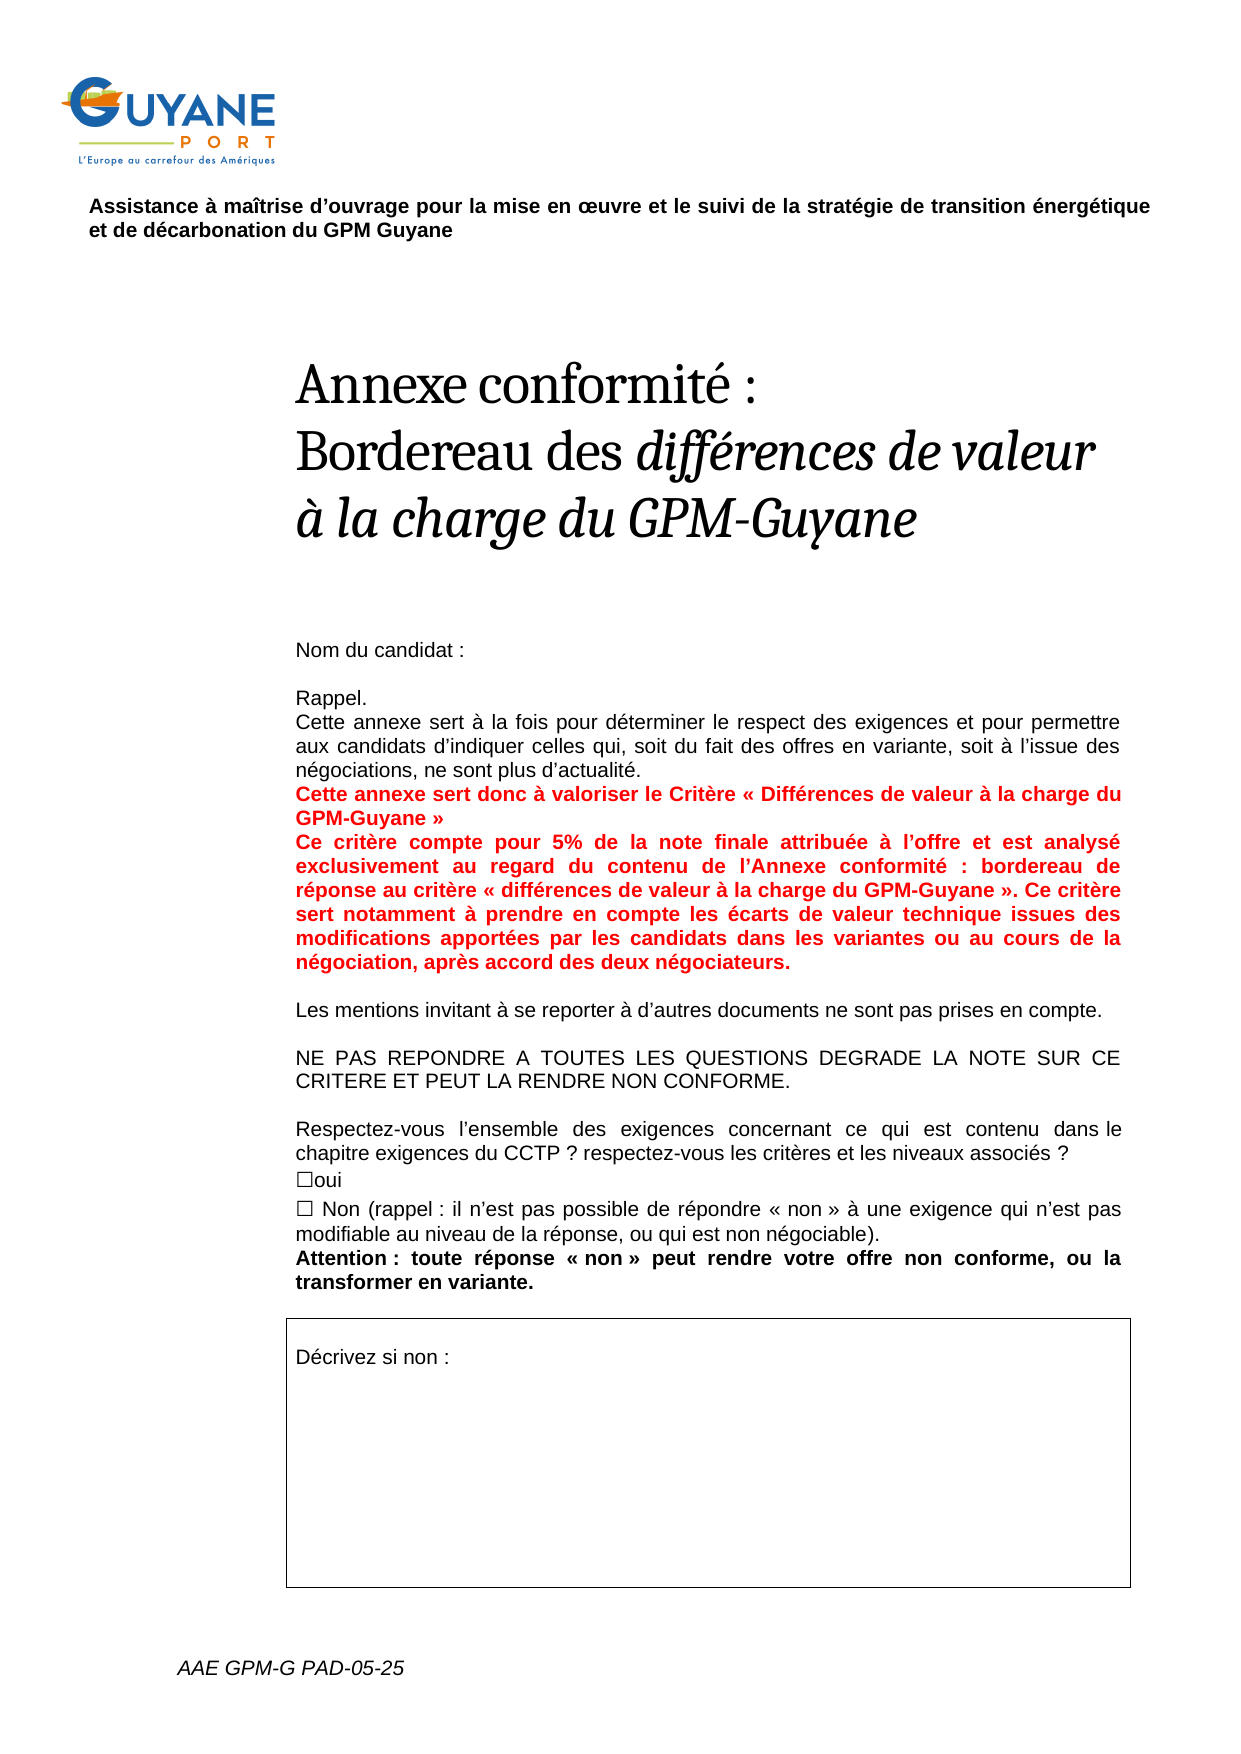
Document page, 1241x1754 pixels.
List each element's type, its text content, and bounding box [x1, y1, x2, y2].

title Bordereau des différences de valeur à la charge du GPM-Guyane [295, 418, 1122, 552]
text Les mentions invitant à se reporter à d’autres documents ne sont pas prises en compte. [295, 997, 1122, 1021]
text Cette annexe sert donc à valoriser le Critère « Différences de valeur à la charge du GPM-Guyane » [295, 782, 1122, 830]
text Attention : toute réponse « non » peut rendre votre offre non conforme, ou la transformer en variante. [295, 1246, 1122, 1294]
text Décrivez si non : [295, 1345, 1122, 1369]
picture [55, 77, 281, 167]
text Nom du candidat : [295, 638, 1122, 662]
title Annexe conformité : [295, 351, 1122, 418]
text Ce critère compte pour 5% de la note finale attribuée à l’offre et est analysé exclusivement au regard du contenu de l’Annexe conformité : bordereau de réponse au critère « différences de valeur à la charge du GPM-Guyane ». Ce critère sert notamment à prendre en compte les écarts de valeur technique issues des modifications apportées par les candidats dans les variantes ou au cours de la négociation, après accord des deux négociateurs. [295, 830, 1122, 973]
text Non (rappel : il n’est pas possible de répondre « non » à une exigence qui n’est pas modifiable au niveau de la réponse, ou qui est non négociable). [295, 1194, 1122, 1246]
text Respectez-vous l’ensemble des exigences concernant ce qui est contenu dans le chapitre exigences du CCTP ? respectez-vous les critères et les niveaux associés ? [295, 1117, 1122, 1165]
text Cette annexe sert à la fois pour déterminer le respect des exigences et pour permettre aux candidats d’indiquer celles qui, soit du fait des offres en variante, soit à l’issue des négociations, ne sont plus d’actualité. [295, 710, 1122, 782]
text oui [295, 1165, 1122, 1194]
text NE PAS REPONDRE A TOUTES LES QUESTIONS DEGRADE LA NOTE SUR CE CRITERE ET PEUT LA RENDRE NON CONFORME. [295, 1045, 1122, 1093]
text Rappel. [295, 686, 1122, 710]
